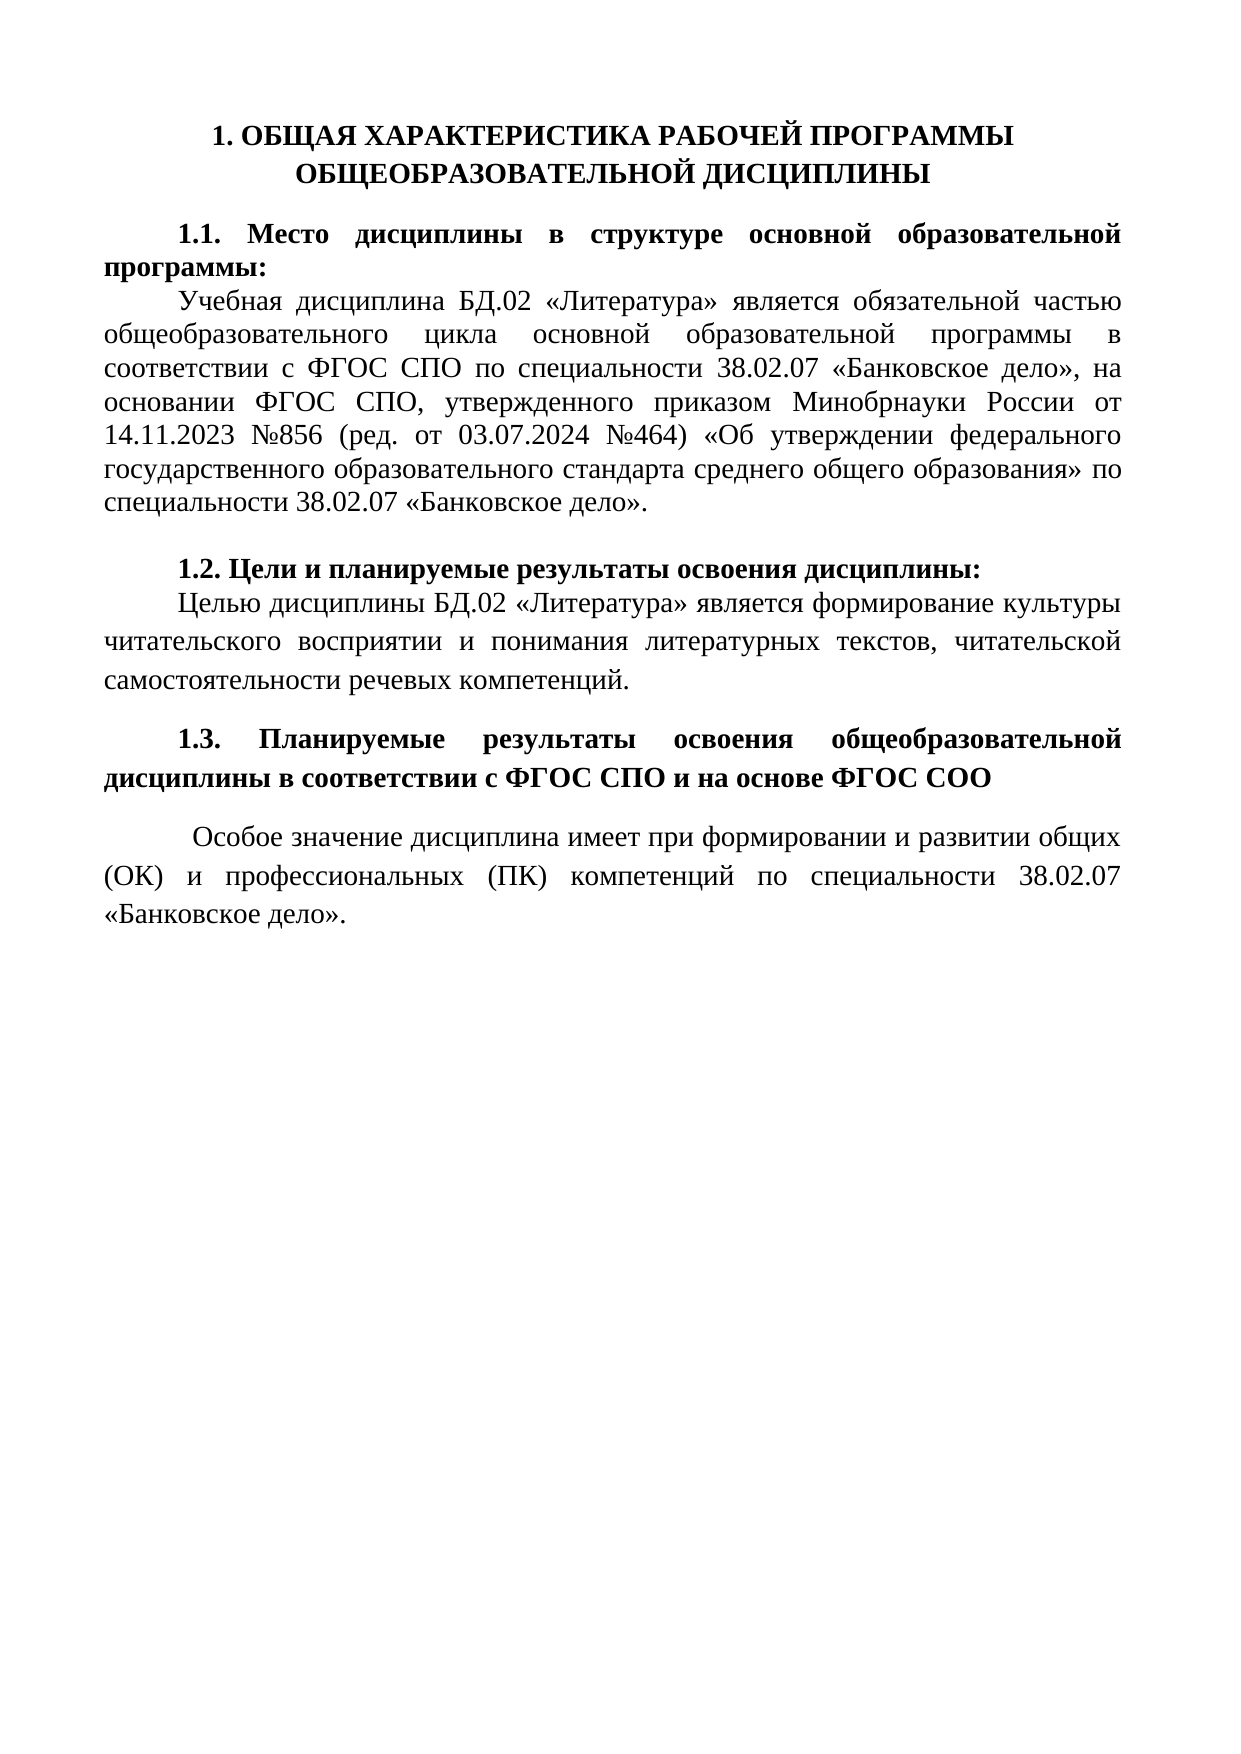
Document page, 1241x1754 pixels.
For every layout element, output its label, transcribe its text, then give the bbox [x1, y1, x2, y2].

text 1.1. Место дисциплины в структуре основной образовательной программы: [103, 216, 1122, 283]
text Целью дисциплины БД.02 «Литература» является формирование культуры читательского восприятии и понимания литературных текстов, читательской самостоятельности речевых компетенций. [103, 585, 1122, 696]
text Учебная дисциплина БД.02 «Литература» является обязательной частью общеобразовательного цикла основной образовательной программы в соответствии с ФГОС СПО по специальности 38.02.07 «Банковское дело», на основании ФГОС СПО, утвержденного приказом Минобрнауки России от 14.11.2023 №856 (ред. от 03.07.2024 №464) «Об утверждении федерального государственного образовательного стандарта среднего общего образования» по специальности 38.02.07 «Банковское дело». [103, 283, 1122, 518]
text 1.3. Планируемые результаты освоения общеобразовательной дисциплины в соответствии с ФГОС СПО и на основе ФГОС СОО [103, 721, 1122, 793]
text Особое значение дисциплина имеет при формировании и развитии общих (ОК) и профессиональных (ПК) компетенций по специальности 38.02.07 «Банковское дело». [103, 819, 1122, 930]
text 1. ОБЩАЯ ХАРАКТЕРИСТИКА РАБОЧЕЙ ПРОГРАММЫ ОБЩЕОБРАЗОВАТЕЛЬНОЙ ДИСЦИПЛИНЫ [103, 118, 1122, 190]
text 1.2. Цели и планируемые результаты освоения дисциплины: [103, 551, 1122, 585]
